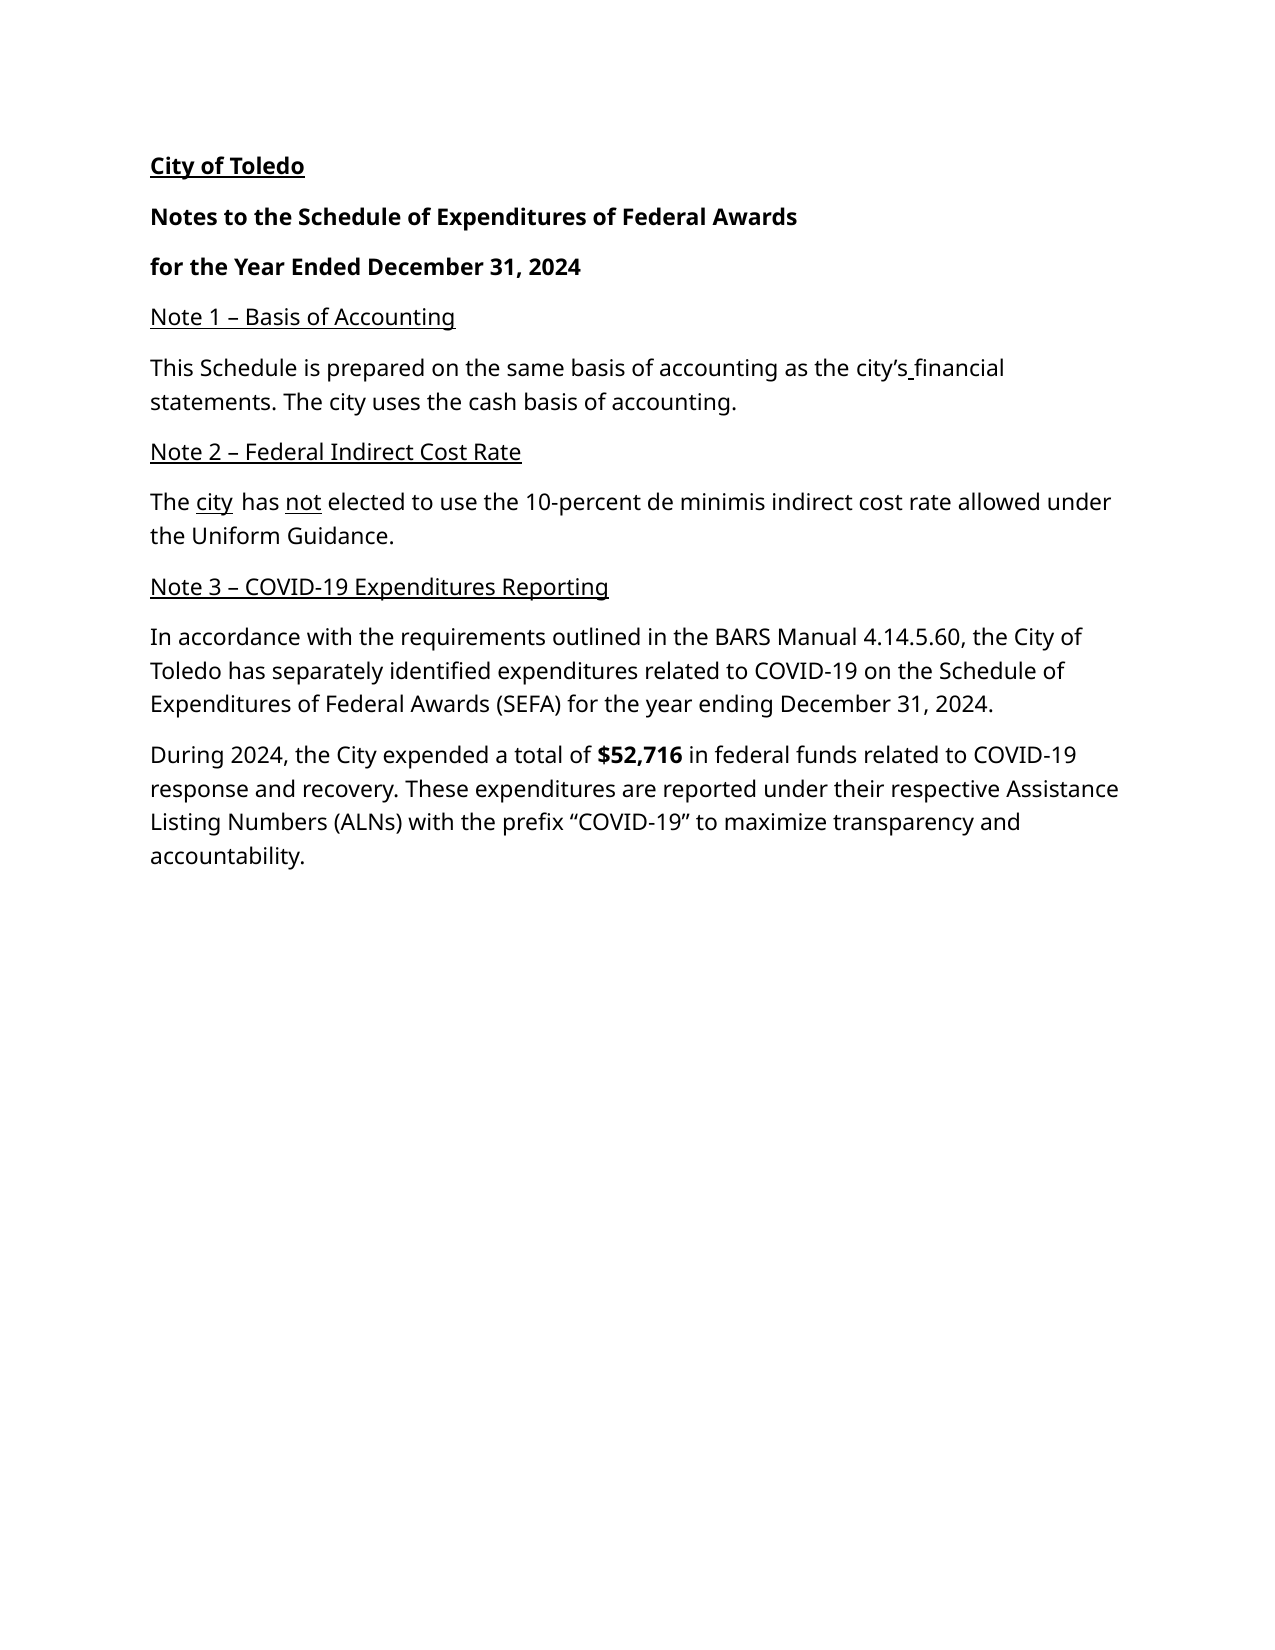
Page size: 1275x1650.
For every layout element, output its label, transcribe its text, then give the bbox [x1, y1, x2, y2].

text In accordance with the requirements outlined in the BARS Manual 4.14.5.60, the City of Toledo has separately identified expenditures related to COVID-19 on the Schedule of Expenditures of Federal Awards (SEFA) for the year ending December 31, 2024. [150, 621, 1125, 719]
text City of Toledo [150, 150, 1125, 181]
text The city has not elected to use the 10-percent de minimis indirect cost rate allowed under the Uniform Guidance. [150, 486, 1125, 551]
text Note 3 – COVID-19 Expenditures Reporting [150, 570, 1125, 602]
text Note 1 – Basis of Accounting [150, 301, 1125, 332]
text During 2024, the City expended a total of $52,716 in federal funds related to COVID-19 response and recovery. These expenditures are reported under their respective Assistance Listing Numbers (ALNs) with the prefix “COVID-19” to maximize transparency and accountability. [150, 739, 1125, 871]
text for the Year Ended December 31, 2024 [150, 251, 1125, 282]
text This Schedule is prepared on the same basis of accounting as the city’s financial statements. The city uses the cash basis of accounting. [150, 352, 1125, 417]
text Notes to the Schedule of Expenditures of Federal Awards [150, 200, 1125, 232]
text Note 2 – Federal Indirect Cost Rate [150, 436, 1125, 467]
